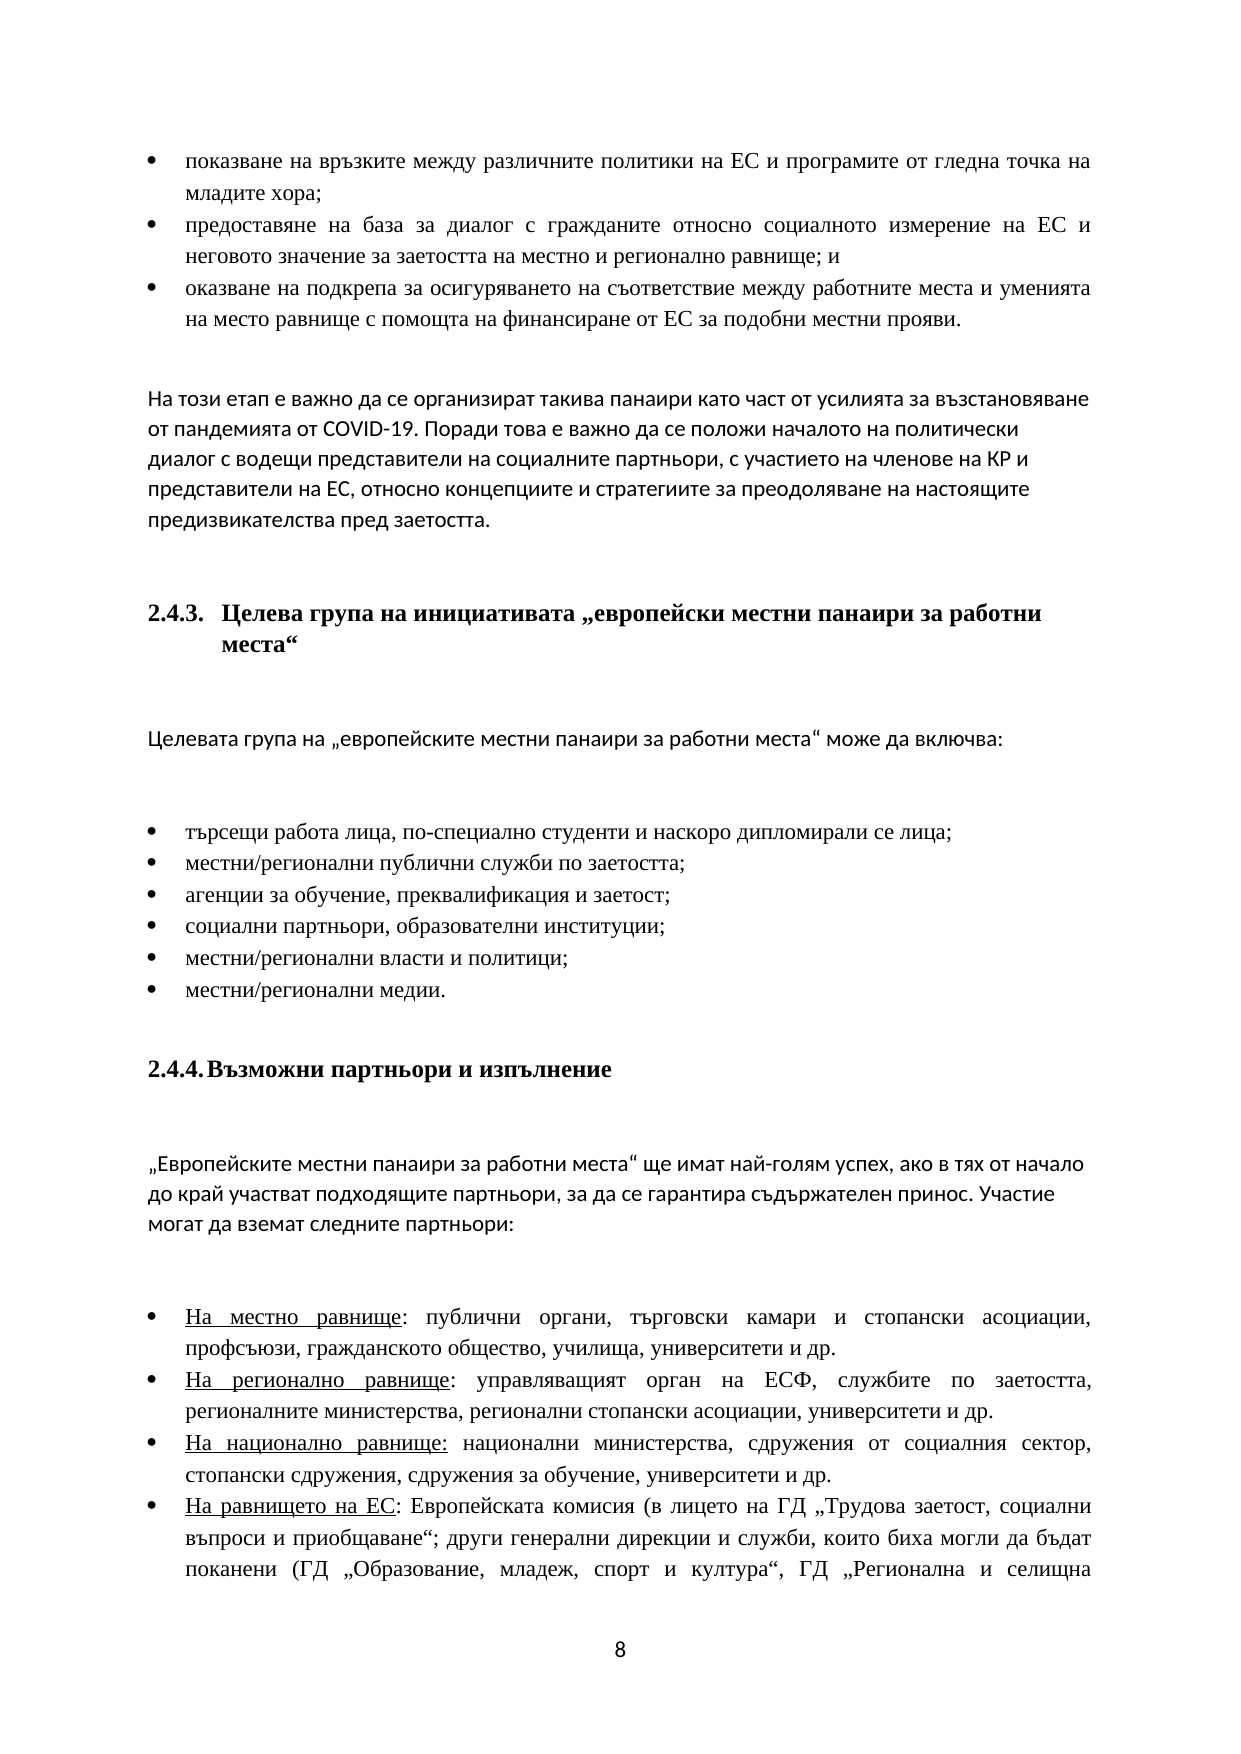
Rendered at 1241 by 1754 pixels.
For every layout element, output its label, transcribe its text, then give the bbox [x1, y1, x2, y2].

list На регионално равнище: управляващият орган на ЕСФ, службите по заетостта, регионалните министерства, регионални стопански асоциации, университети и др. [148, 1366, 1093, 1424]
list агенции за обучение, преквалификация и заетост; [148, 881, 1093, 907]
list местни/регионални медии. [148, 976, 1093, 1002]
text Целевата група на „европейските местни панаири за работни места“ може да включва: [148, 724, 1093, 752]
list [148, 1492, 1093, 1582]
list местни/регионални публични служби по заетостта; [148, 849, 1093, 876]
list На национално равнище: национални министерства, сдружения от социалния сектор, стопански сдружения, сдружения за обучение, университети и др. [148, 1429, 1093, 1487]
list предоставяне на база за диалог с гражданите относно социалното измерение на ЕС и неговото значение за заетостта на местно и регионално равнище; и [148, 211, 1093, 269]
subtitle 2.4.3. Целева група на инициативата „европейски местни панаири за работни места“ [148, 598, 1093, 658]
list оказване на подкрепа за осигуряването на съответствие между работните места и уменията на место равнище с помощта на финансиране от ЕС за подобни местни прояви. [148, 274, 1093, 332]
list търсещи работа лица, по-специално студенти и наскоро дипломирали се лица; [148, 818, 1093, 844]
list социални партньори, образователни институции; [148, 912, 1093, 939]
list показване на връзките между различните политики на ЕС и програмите от гледна точка на младите хора; [148, 148, 1093, 206]
text На този етап е важно да се организират такива панаири като част от усилията за възстановяване от пандемията от COVID-19. Поради това е важно да се положи началото на политически диалог с водещи представители на социалните партньори, с участието на членове на КР и представители на ЕС, относно концепциите и стратегиите за преодоляване на настоящите предизвикателства пред заетостта. [148, 384, 1093, 533]
list На местно равнище: публични органи, търговски камари и стопански асоциации, профсъюзи, гражданското общество, училища, университети и др. [148, 1303, 1093, 1361]
subtitle 2.4.4. Възможни партньори и изпълнение [148, 1054, 1093, 1083]
text „Европейските местни панаири за работни места“ ще имат най-голям успех, ако в тях от начало до край участват подходящите партньори, за да се гарантира съдържателен принос. Участие могат да вземат следните партньори: [148, 1149, 1093, 1237]
list местни/регионални власти и политици; [148, 944, 1093, 970]
